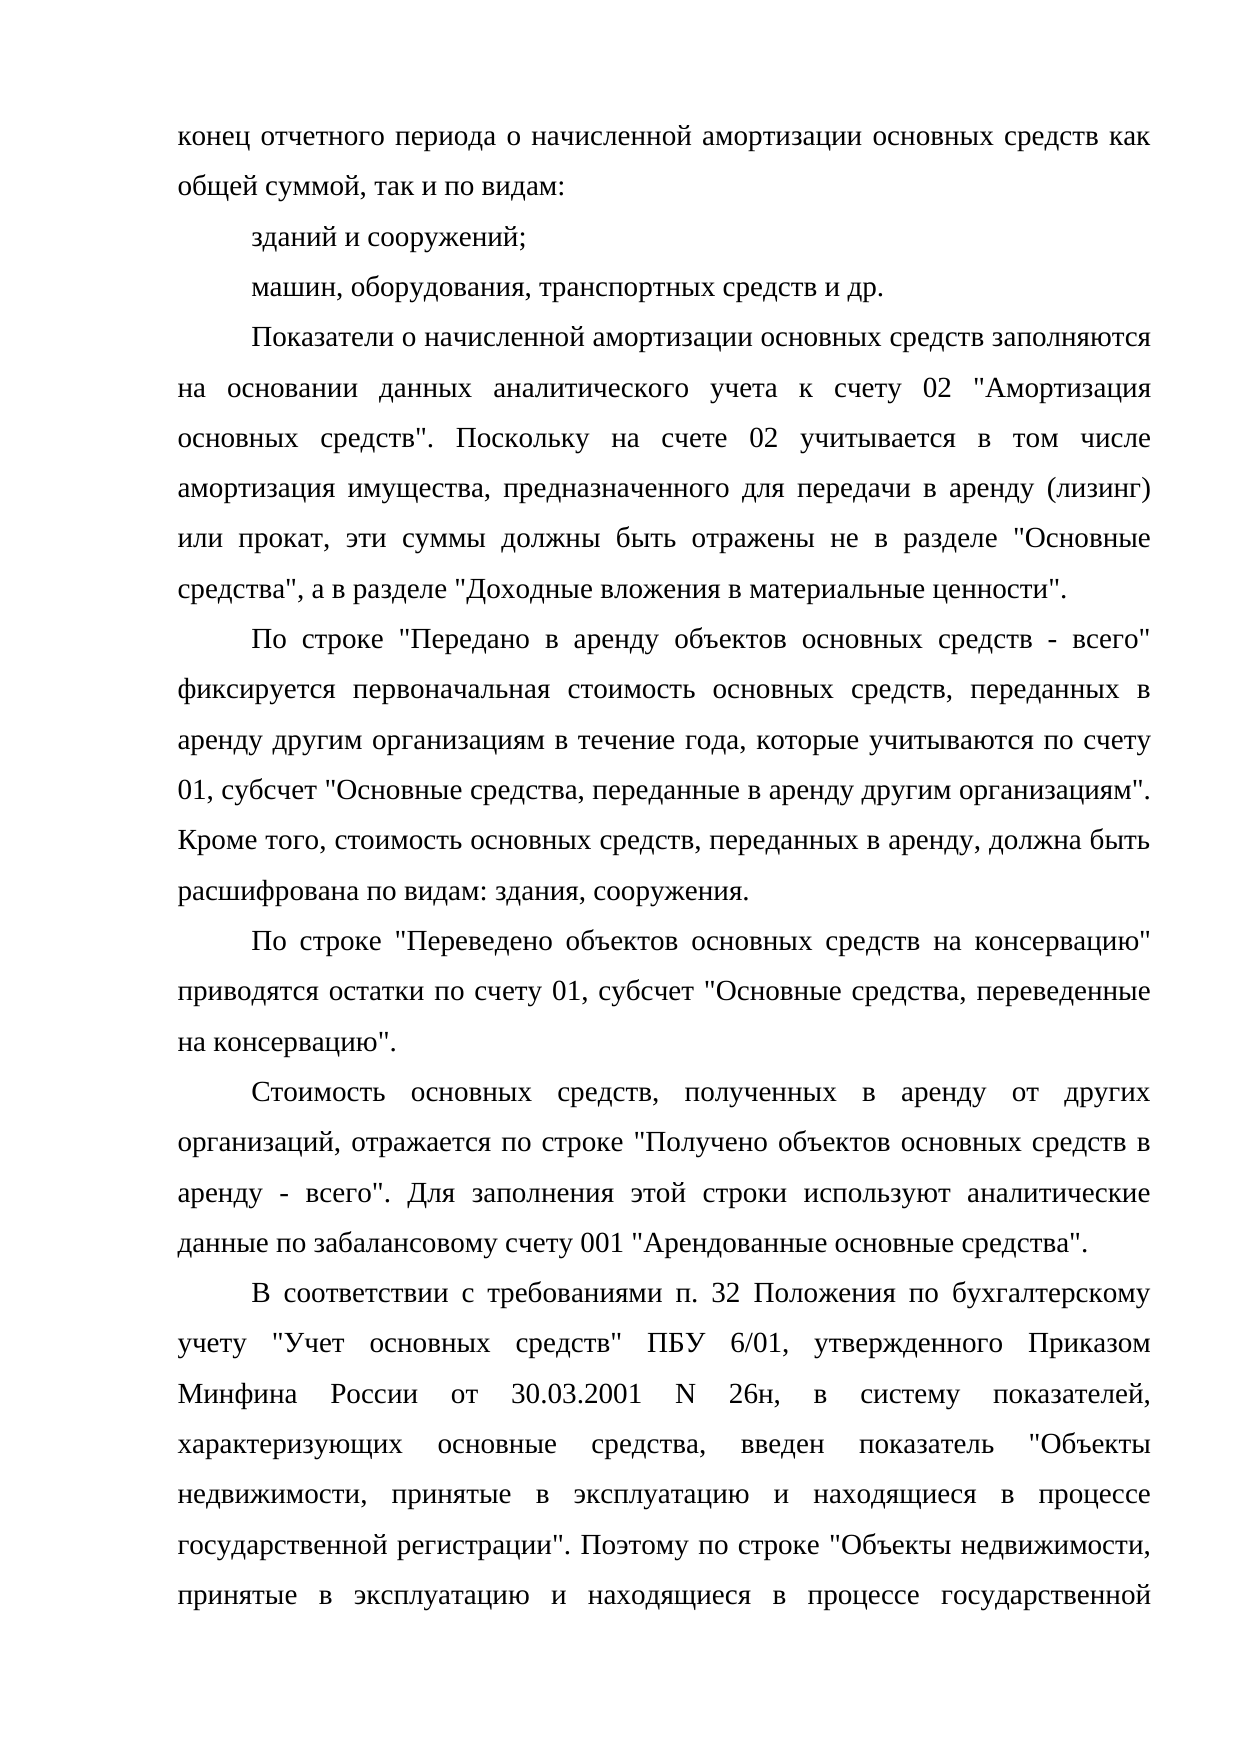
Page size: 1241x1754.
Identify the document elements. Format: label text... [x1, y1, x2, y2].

text По строке "Передано в аренду объектов основных средств - всего" фиксируется первоначальная стоимость основных средств, переданных в аренду другим организациям в течение года, которые учитываются по счету 01, субсчет "Основные средства, переданные в аренду другим организациям". Кроме того, стоимость основных средств, переданных в аренду, должна быть расшифрована по видам: здания, сооружения. [177, 621, 1152, 906]
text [177, 118, 1152, 202]
text зданий и сооружений; [177, 219, 1152, 252]
text Стоимость основных средств, полученных в аренду от других организаций, отражается по строке "Получено объектов основных средств в аренду - всего". Для заполнения этой строки используют аналитические данные по забалансовому счету 001 "Арендованные основные средства". [177, 1074, 1152, 1258]
text По строке "Переведено объектов основных средств на консервацию" приводятся остатки по счету 01, субсчет "Основные средства, переведенные на консервацию". [177, 923, 1152, 1057]
text Показатели о начисленной амортизации основных средств заполняются на основании данных аналитического учета к счету 02 "Амортизация основных средств". Поскольку на счете 02 учитывается в том числе амортизация имущества, предназначенного для передачи в аренду (лизинг) или прокат, эти суммы должны быть отражены не в разделе "Основные средства", а в разделе "Доходные вложения в материальные ценности". [177, 319, 1152, 604]
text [177, 1275, 1152, 1611]
text машин, оборудования, транспортных средств и др. [177, 269, 1152, 303]
